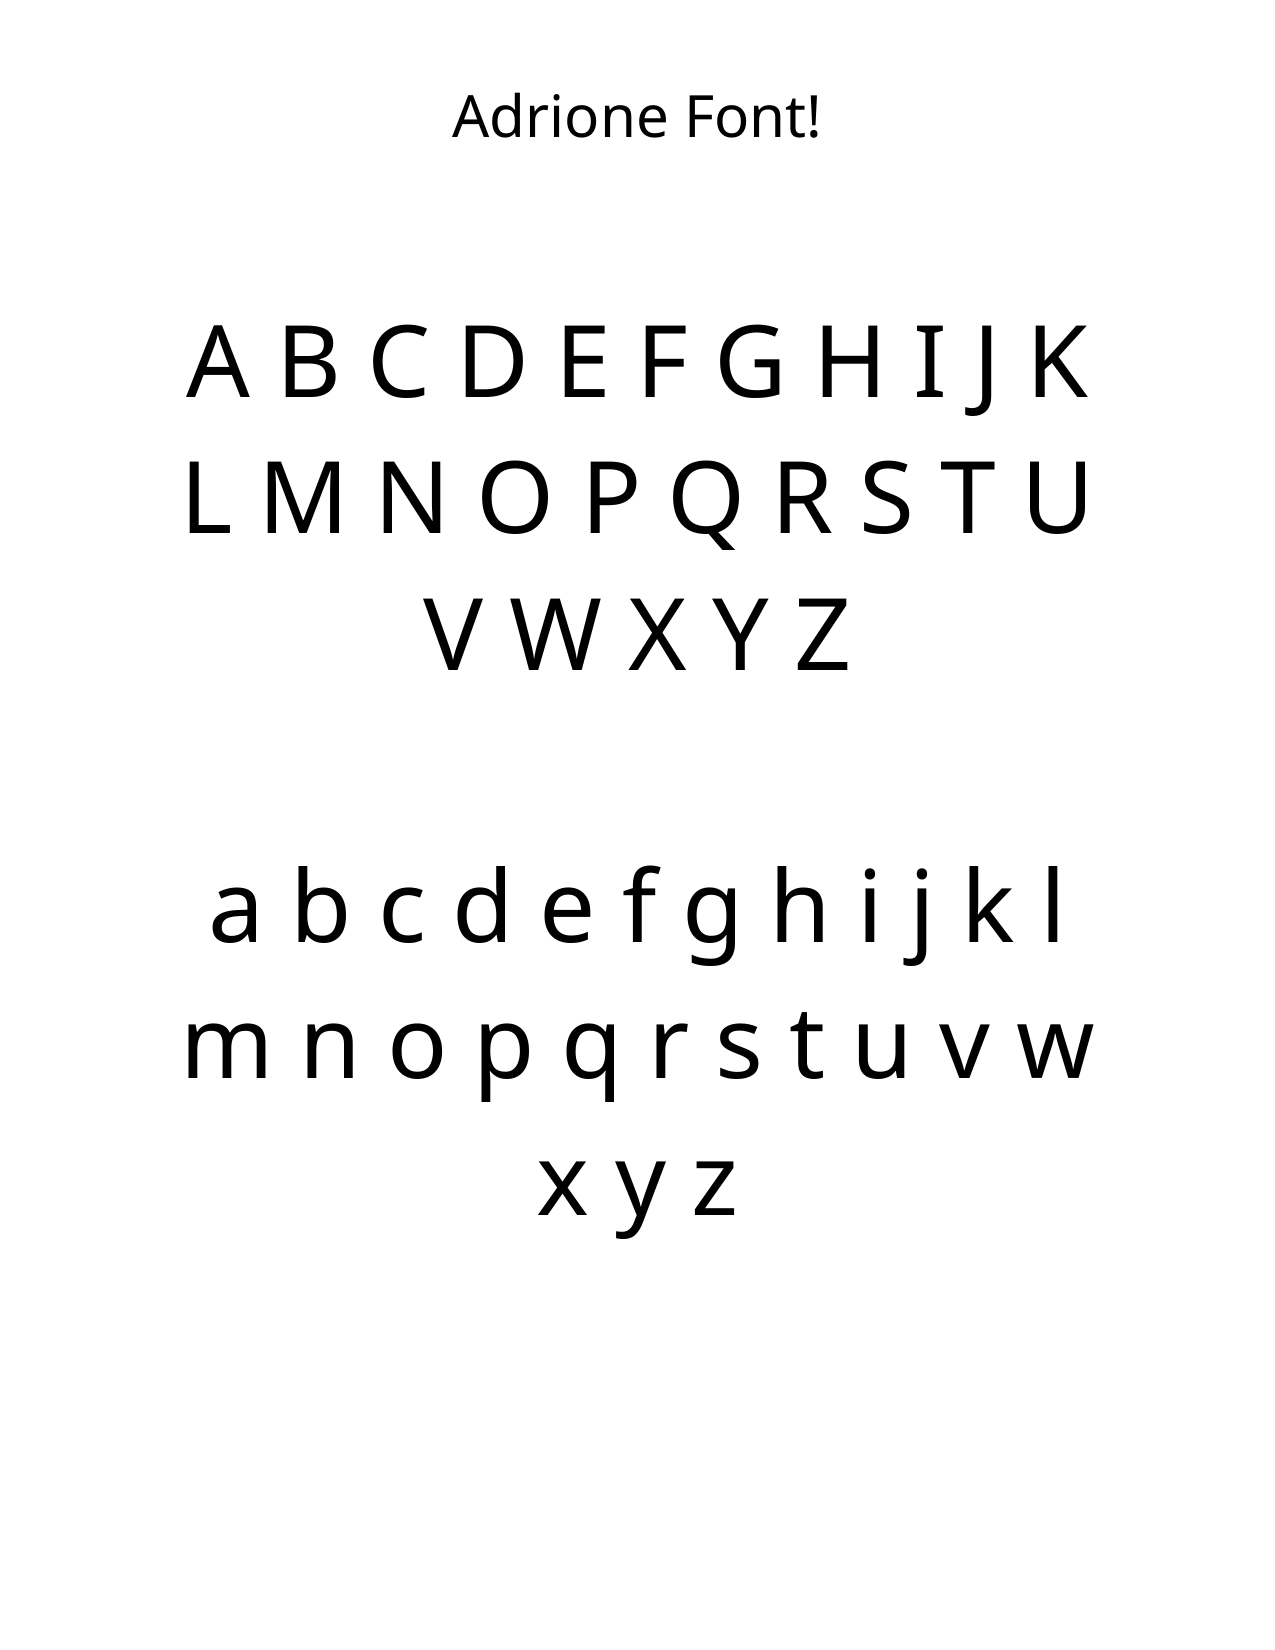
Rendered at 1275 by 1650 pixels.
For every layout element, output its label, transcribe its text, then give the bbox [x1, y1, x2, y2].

text A B C D E F G H I J K L M N O P Q R S T U V W X Y Z [150, 291, 1125, 699]
text a b c d e f g h i j k l m n o p q r s t u v w x y z [150, 836, 1125, 1244]
